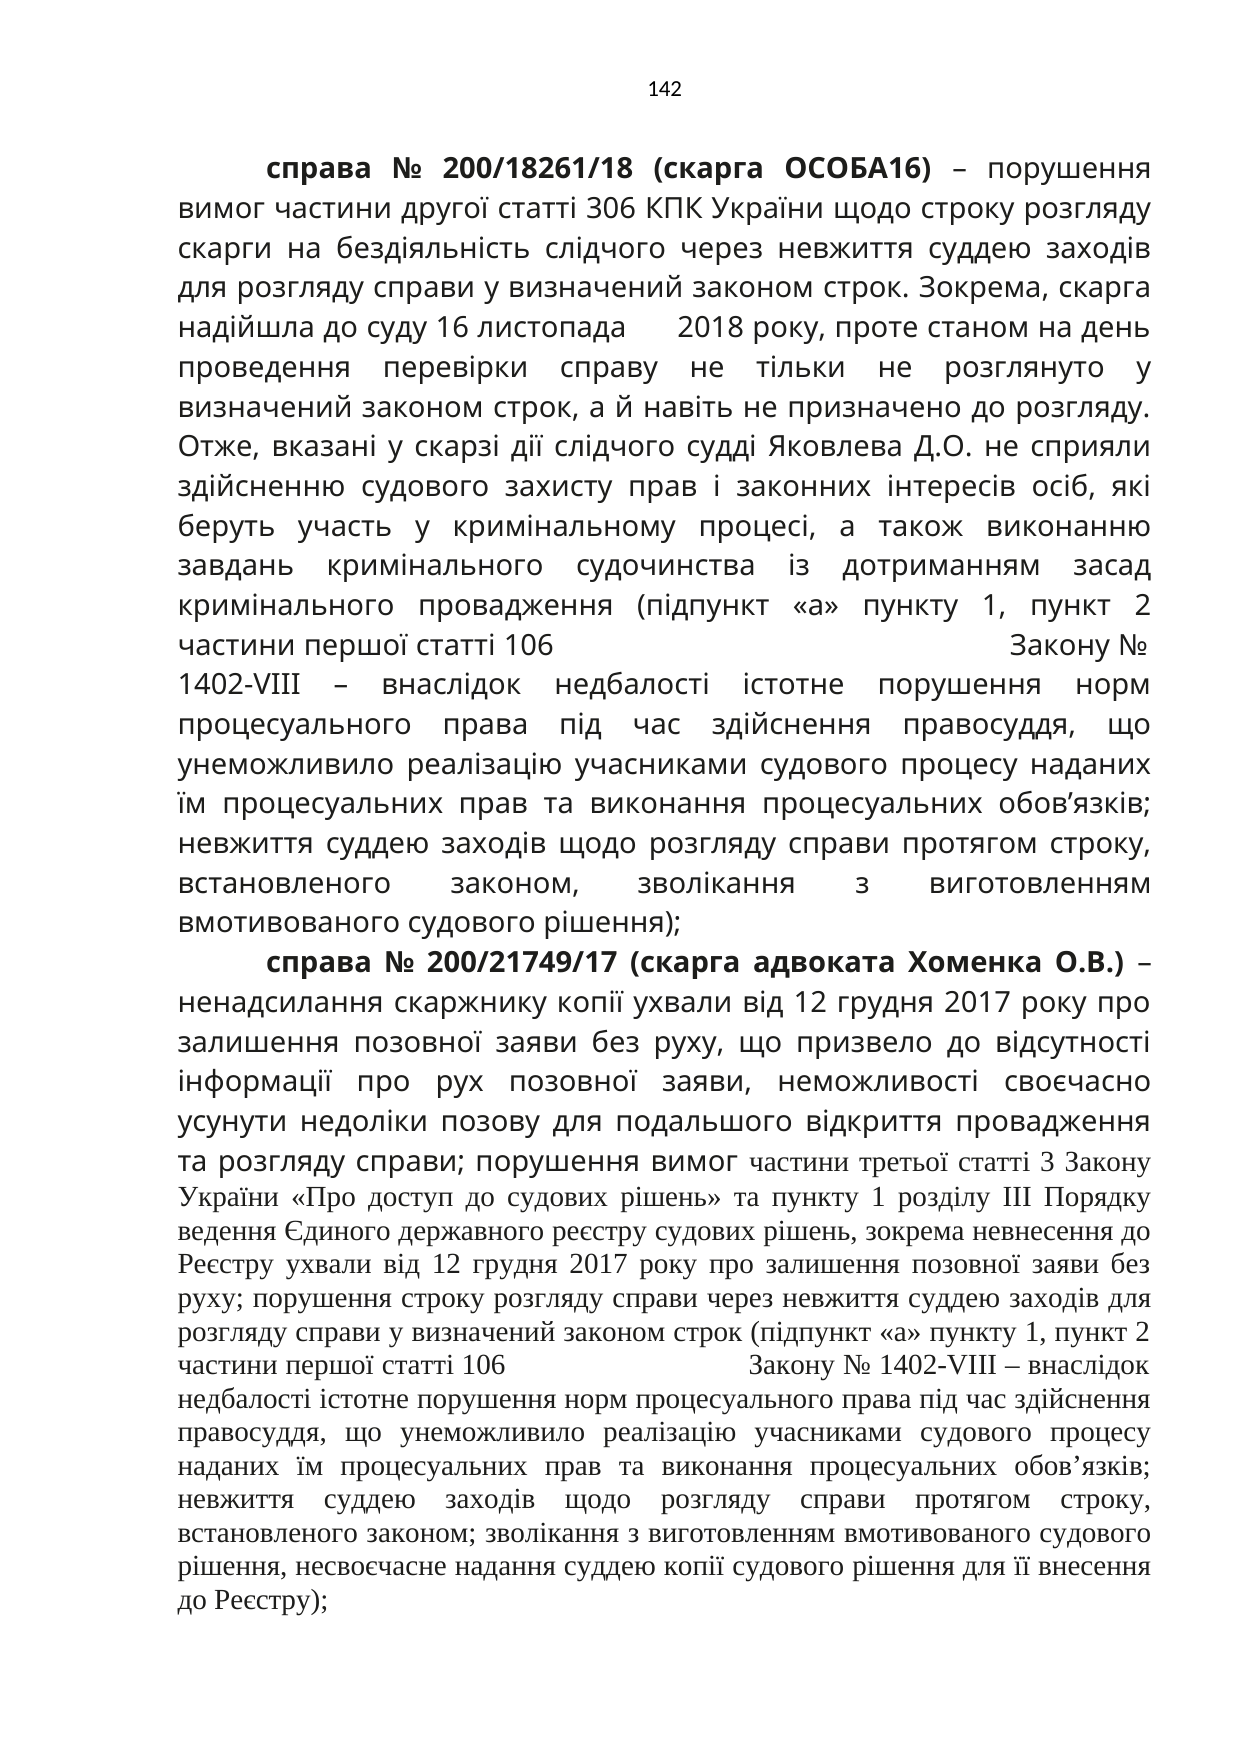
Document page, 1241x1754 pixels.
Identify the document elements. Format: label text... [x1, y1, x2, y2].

text справа № 200/18261/18 (скарга ОСОБА16) – порушення вимог частини другої статті 306 КПК України щодо строку розгляду скарги на бездіяльність слідчого через невжиття суддею заходів для розгляду справи у визначений законом строк. Зокрема, скарга надійшла до суду 16 листопада 2018 року, проте станом на день проведення перевірки справу не тільки не розглянуто у визначений законом строк, а й навіть не призначено до розгляду. Отже, вказані у скарзі дії слідчого судді Яковлева Д.О. не сприяли здійсненню судового захисту прав і законних інтересів осіб, які беруть участь у кримінальному процесі, а також виконанню завдань кримінального судочинства із дотриманням засад кримінального провадження (підпункт «а» пункту 1, пункт 2 частини першої статті 106 Закону № 1402-VIII – внаслідок недбалості істотне порушення норм процесуального права під час здійснення правосуддя, що унеможливило реалізацію учасниками судового процесу наданих їм процесуальних прав та виконання процесуальних обов’язків; невжиття суддею заходів щодо розгляду справи протягом строку, встановленого законом, зволікання з виготовленням вмотивованого судового рішення); [177, 148, 1152, 941]
text справа № 200/21749/17 (скарга адвоката Хоменка О.В.) – ненадсилання скаржнику копії ухвали від 12 грудня 2017 року про залишення позовної заяви без руху, що призвело до відсутності інформації про рух позовної заяви, неможливості своєчасно усунути недоліки позову для подальшого відкриття провадження та розгляду справи; порушення вимог частини третьої статті 3 Закону України «Про доступ до судових рішень» та пункту 1 розділу ІІІ Порядку ведення Єдиного державного реєстру судових рішень, зокрема невнесення до Реєстру ухвали від 12 грудня 2017 року про залишення позовної заяви без руху; порушення строку розгляду справи через невжиття суддею заходів для розгляду справи у визначений законом строк (підпункт «а» пункту 1, пункт 2 частини першої статті 106 Закону № 1402-VIII – внаслідок недбалості істотне порушення норм процесуального права під час здійснення правосуддя, що унеможливило реалізацію учасниками судового процесу наданих їм процесуальних прав та виконання процесуальних обов’язків; невжиття суддею заходів щодо розгляду справи протягом строку, встановленого законом; зволікання з виготовленням вмотивованого судового рішення, несвоєчасне надання суддею копії судового рішення для її внесення до Реєстру); [177, 941, 1152, 1616]
